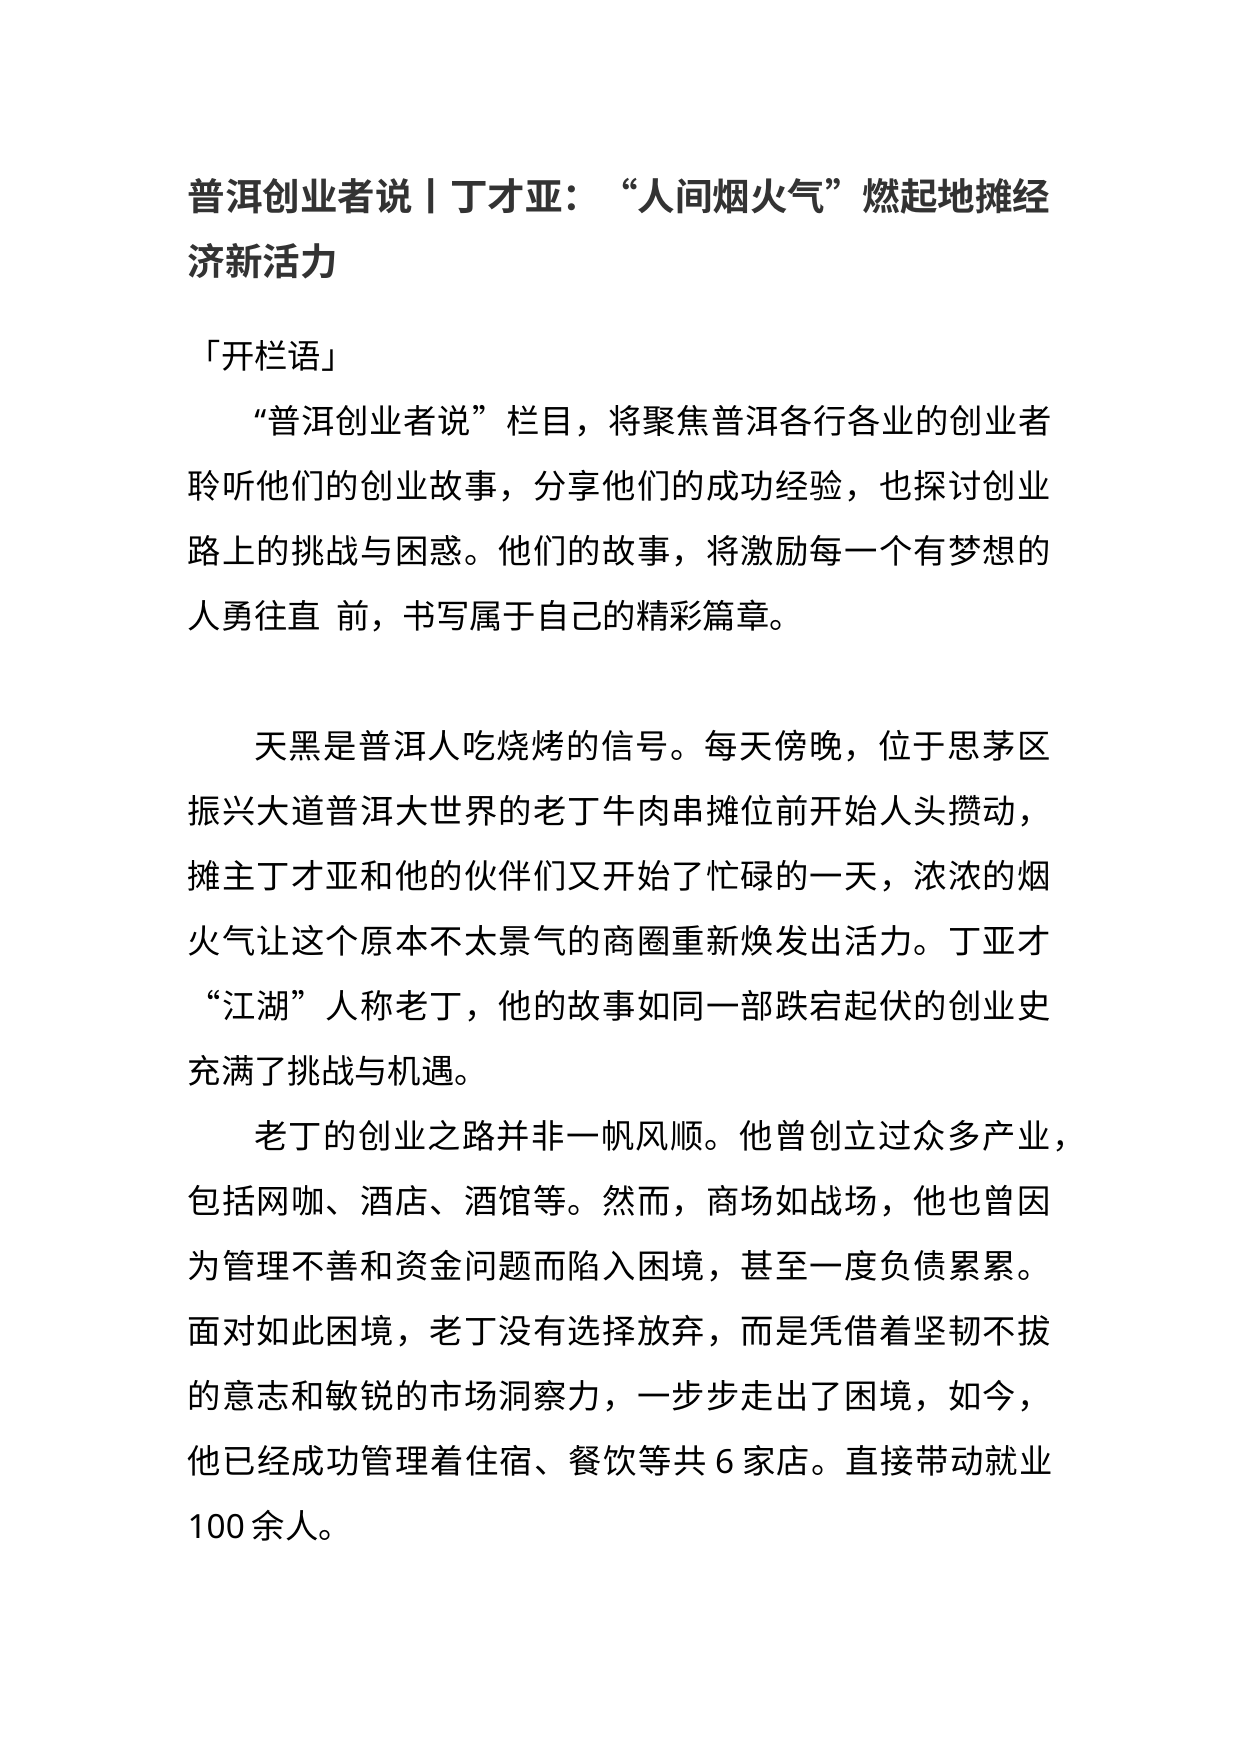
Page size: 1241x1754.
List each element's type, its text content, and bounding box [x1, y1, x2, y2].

text 「开栏语」 [187, 321, 1053, 386]
text 老丁的创业之路并非一帆风顺。他曾创立过众多产业，包括网咖、酒店、酒馆等。然而，商场如战场，他也曾因为管理不善和资金问题而陷入困境，甚至一度负债累累。面对如此困境，老丁没有选择放弃，而是凭借着坚韧不拔的意志和敏锐的市场洞察力，一步步走出了困境，如今，他已经成功管理着住宿、餐饮等共6家店。直接带动就业100余人。 [187, 1101, 1053, 1556]
text 天黑是普洱人吃烧烤的信号。每天傍晚，位于思茅区振兴大道普洱大世界的老丁牛肉串摊位前开始人头攒动，摊主丁才亚和他的伙伴们又开始了忙碌的一天，浓浓的烟火气让这个原本不太景气的商圈重新焕发出活力。丁亚才，“江湖”人称老丁，他的故事如同一部跌宕起伏的创业史，充满了挑战与机遇。 [187, 711, 1053, 1101]
subtitle 普洱创业者说丨丁才亚：“人间烟火气”燃起地摊经济新活力 [187, 162, 1053, 292]
text “普洱创业者说”栏目，将聚焦普洱各行各业的创业者，聆听他们的创业故事，分享他们的成功经验，也探讨创业路上的挑战与困惑。他们的故事，将激励每一个有梦想的人勇往直 前，书写属于自己的精彩篇章。 [187, 386, 1053, 646]
